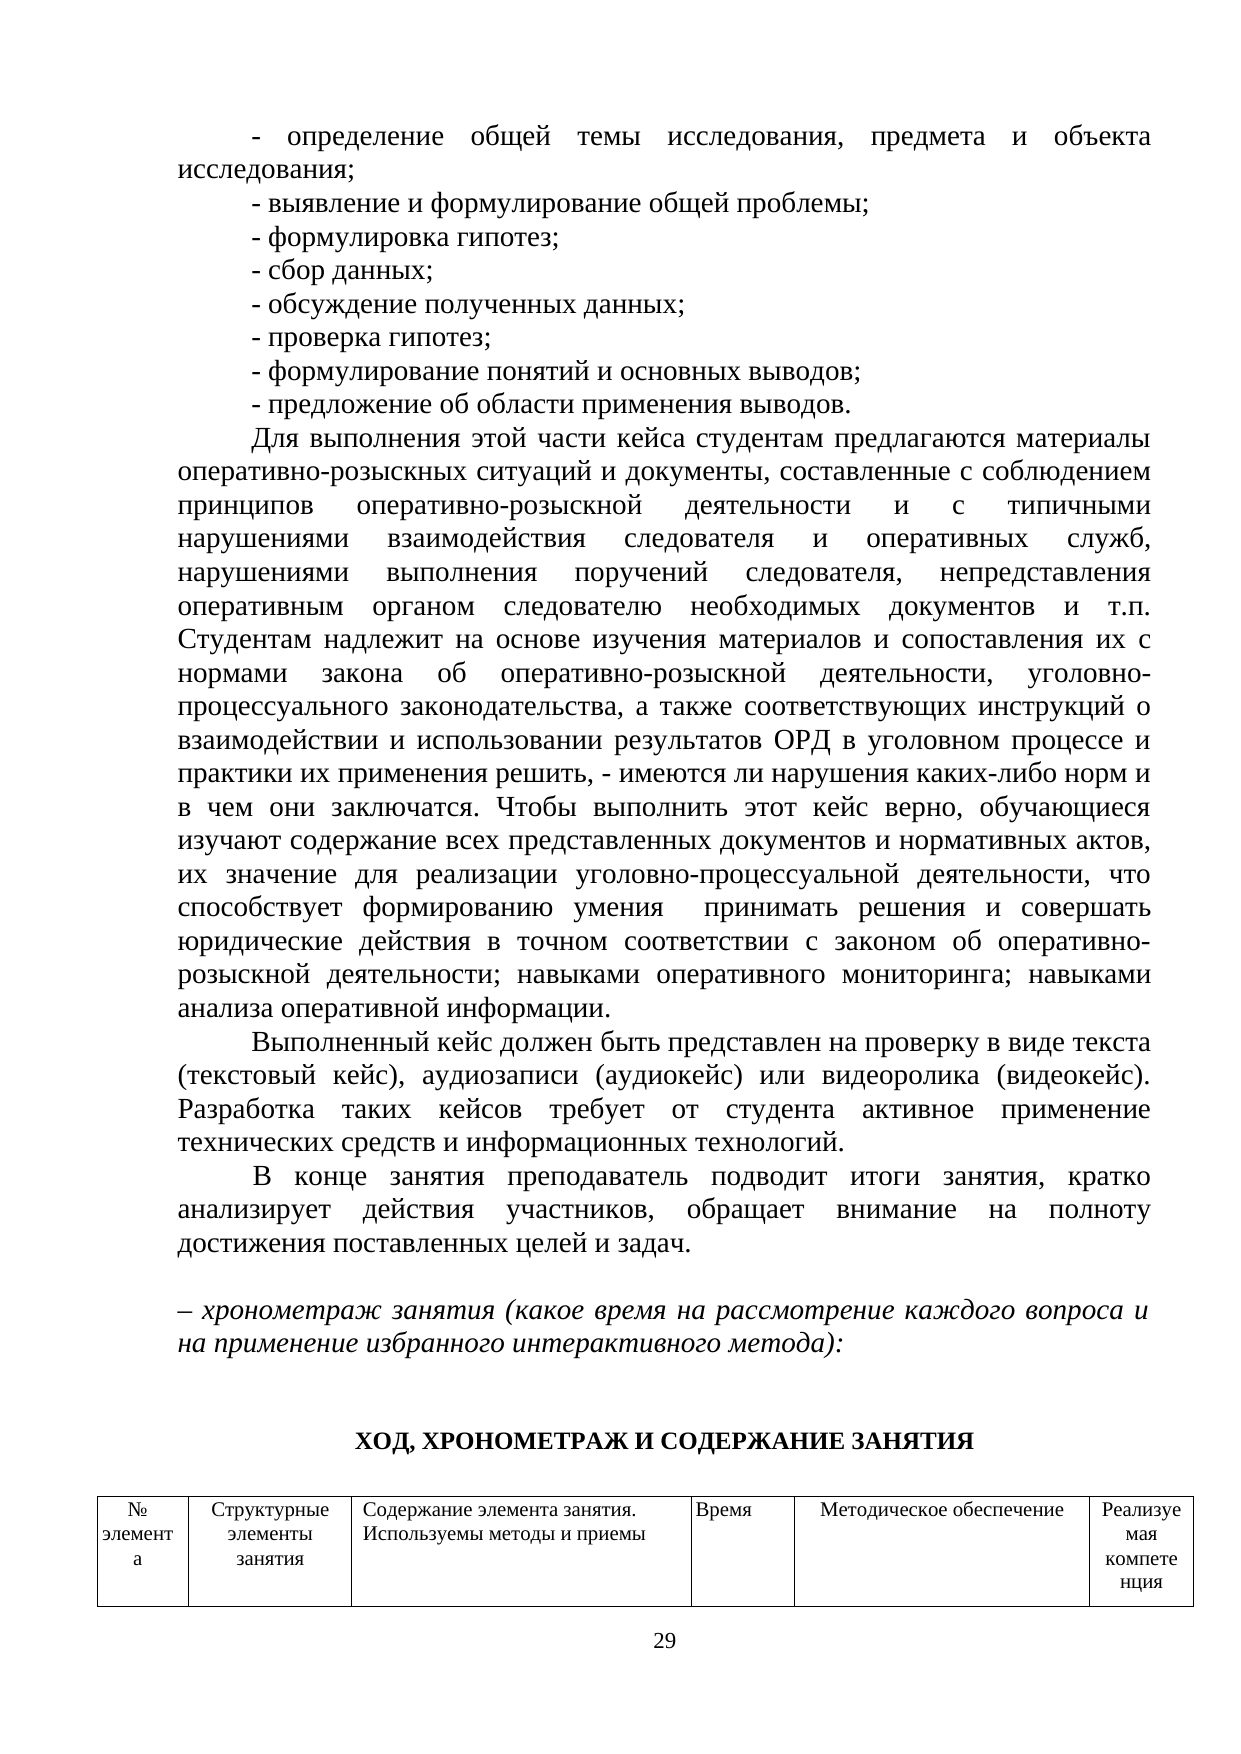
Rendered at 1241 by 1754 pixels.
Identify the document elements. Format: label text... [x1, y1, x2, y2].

text - проверка гипотез; [177, 319, 1152, 353]
text - формулирование понятий и основных выводов; [177, 353, 1152, 386]
text - обсуждение полученных данных; [177, 286, 1152, 319]
table_header Время [692, 1497, 794, 1606]
text - предложение об области применения выводов. [177, 386, 1152, 420]
table_header Содержание элемента занятия. Используемы методы и приемы [352, 1497, 691, 1606]
text - определение общей темы исследования, предмета и объекта исследования; [177, 118, 1152, 185]
text Выполненный кейс должен быть представлен на проверку в виде текста (текстовый кейс), аудиозаписи (аудиокейс) или видеоролика (видеокейс). Разработка таких кейсов требует от студента активное применение технических средств и информационных технологий. [177, 1024, 1152, 1158]
text - сбор данных; [177, 252, 1152, 286]
text Для выполнения этой части кейса студентам предлагаются материалы оперативно-розыскных ситуаций и документы, составленные с соблюдением принципов оперативно-розыскной деятельности и с типичными нарушениями взаимодействия следователя и оперативных служб, нарушениями выполнения поручений следователя, непредставления оперативным органом следователю необходимых документов и т.п. Студентам надлежит на основе изучения материалов и сопоставления их с нормами закона об оперативно-розыскной деятельности, уголовно-процессуального законодательства, а также соответствующих инструкций о взаимодействии и использовании результатов ОРД в уголовном процессе и практики их применения решить, - имеются ли нарушения каких-либо норм и в чем они заключатся. Чтобы выполнить этот кейс верно, обучающиеся изучают содержание всех представленных документов и нормативных актов, их значение для реализации уголовно-процессуальной деятельности, что способствует формированию умения принимать решения и совершать юридические действия в точном соответствии с законом об оперативно-розыскной деятельности; навыками оперативного мониторинга; навыками анализа оперативной информации. [177, 420, 1152, 923]
text – хронометраж занятия (какое время на рассмотрение каждого вопроса и на применение избранного интерактивного метода): [177, 1292, 1152, 1359]
table_header Методическое обеспечение [795, 1497, 1089, 1606]
text В конце занятия преподаватель подводит итоги занятия, кратко анализирует действия участников, обращает внимание на полноту достижения поставленных целей и задач. [177, 1158, 1152, 1258]
text - формулировка гипотез; [177, 219, 1152, 252]
table_header Структурные элементы занятия [189, 1497, 351, 1606]
table_header Реализуемая компетенция [1090, 1497, 1193, 1606]
text - выявление и формулирование общей проблемы; [177, 185, 1152, 219]
table_header № элемента [98, 1497, 188, 1606]
text ХОД, ХРОНОМЕТРАЖ И СОДЕРЖАНИЕ ЗАНЯТИЯ [177, 1426, 1152, 1455]
